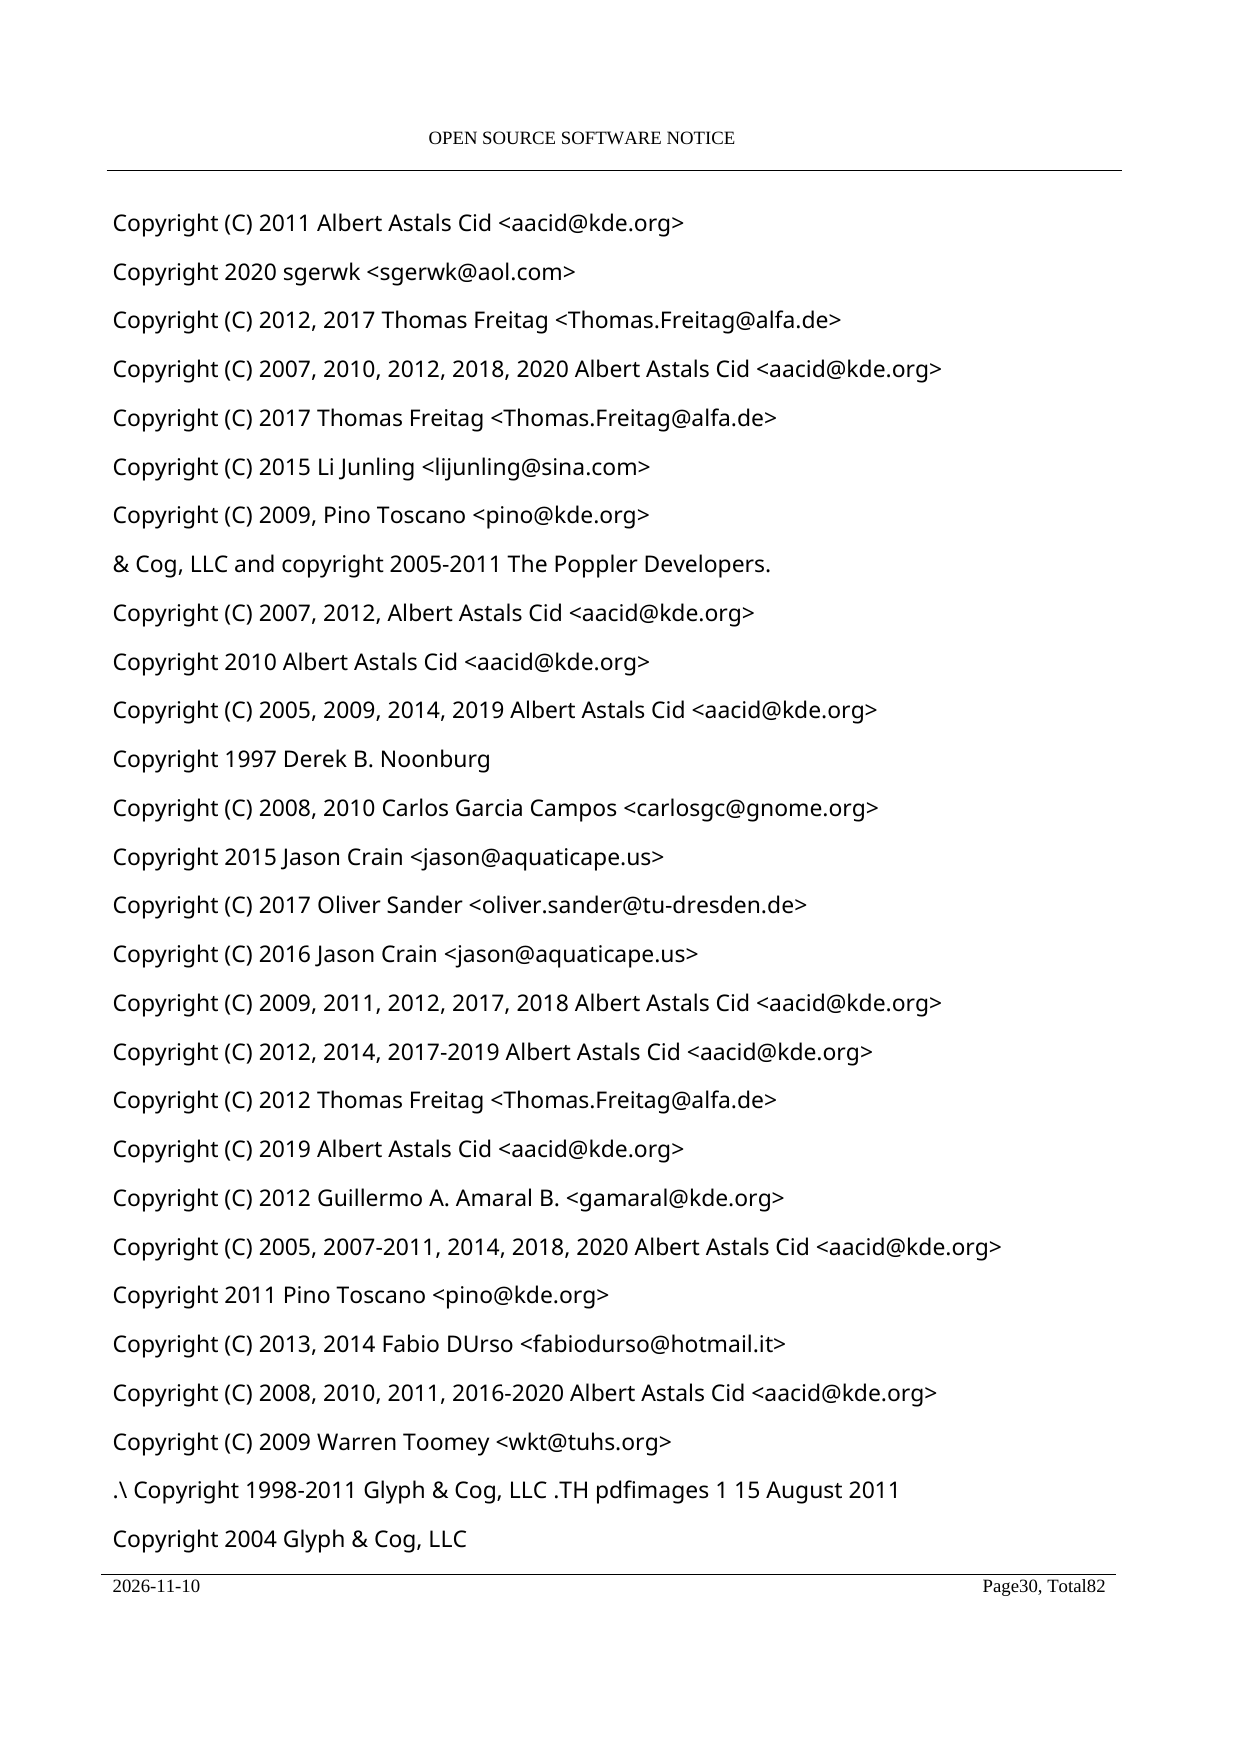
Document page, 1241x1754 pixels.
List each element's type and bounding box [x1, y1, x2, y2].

text [112, 206, 1128, 1555]
